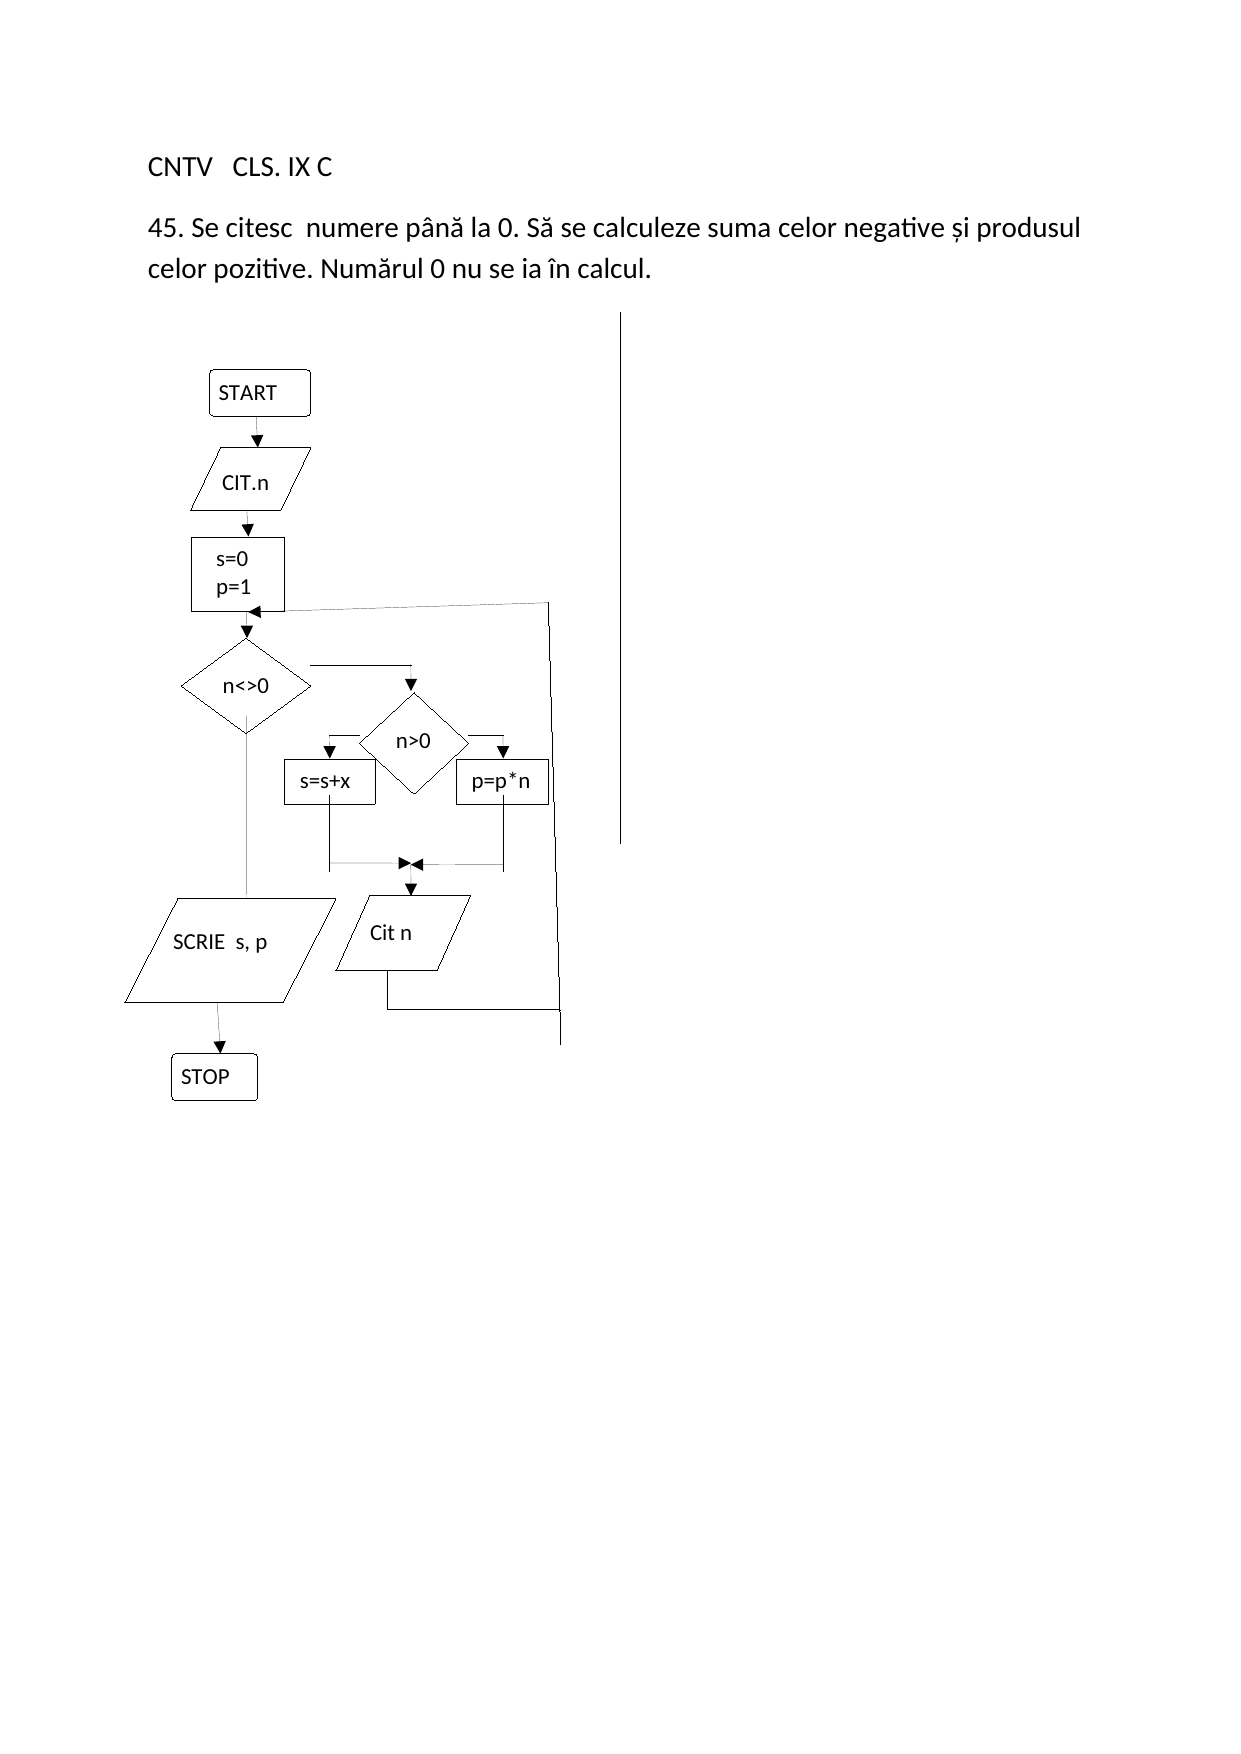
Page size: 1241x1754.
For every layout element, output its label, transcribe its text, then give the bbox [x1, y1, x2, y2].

text 45. Se citesc numere până la 0. Să se calculeze suma celor negative și produsul celor pozitive. Numărul 0 nu se ia în calcul. [148, 209, 1093, 286]
text CNTV CLS. IX C [148, 148, 1093, 183]
